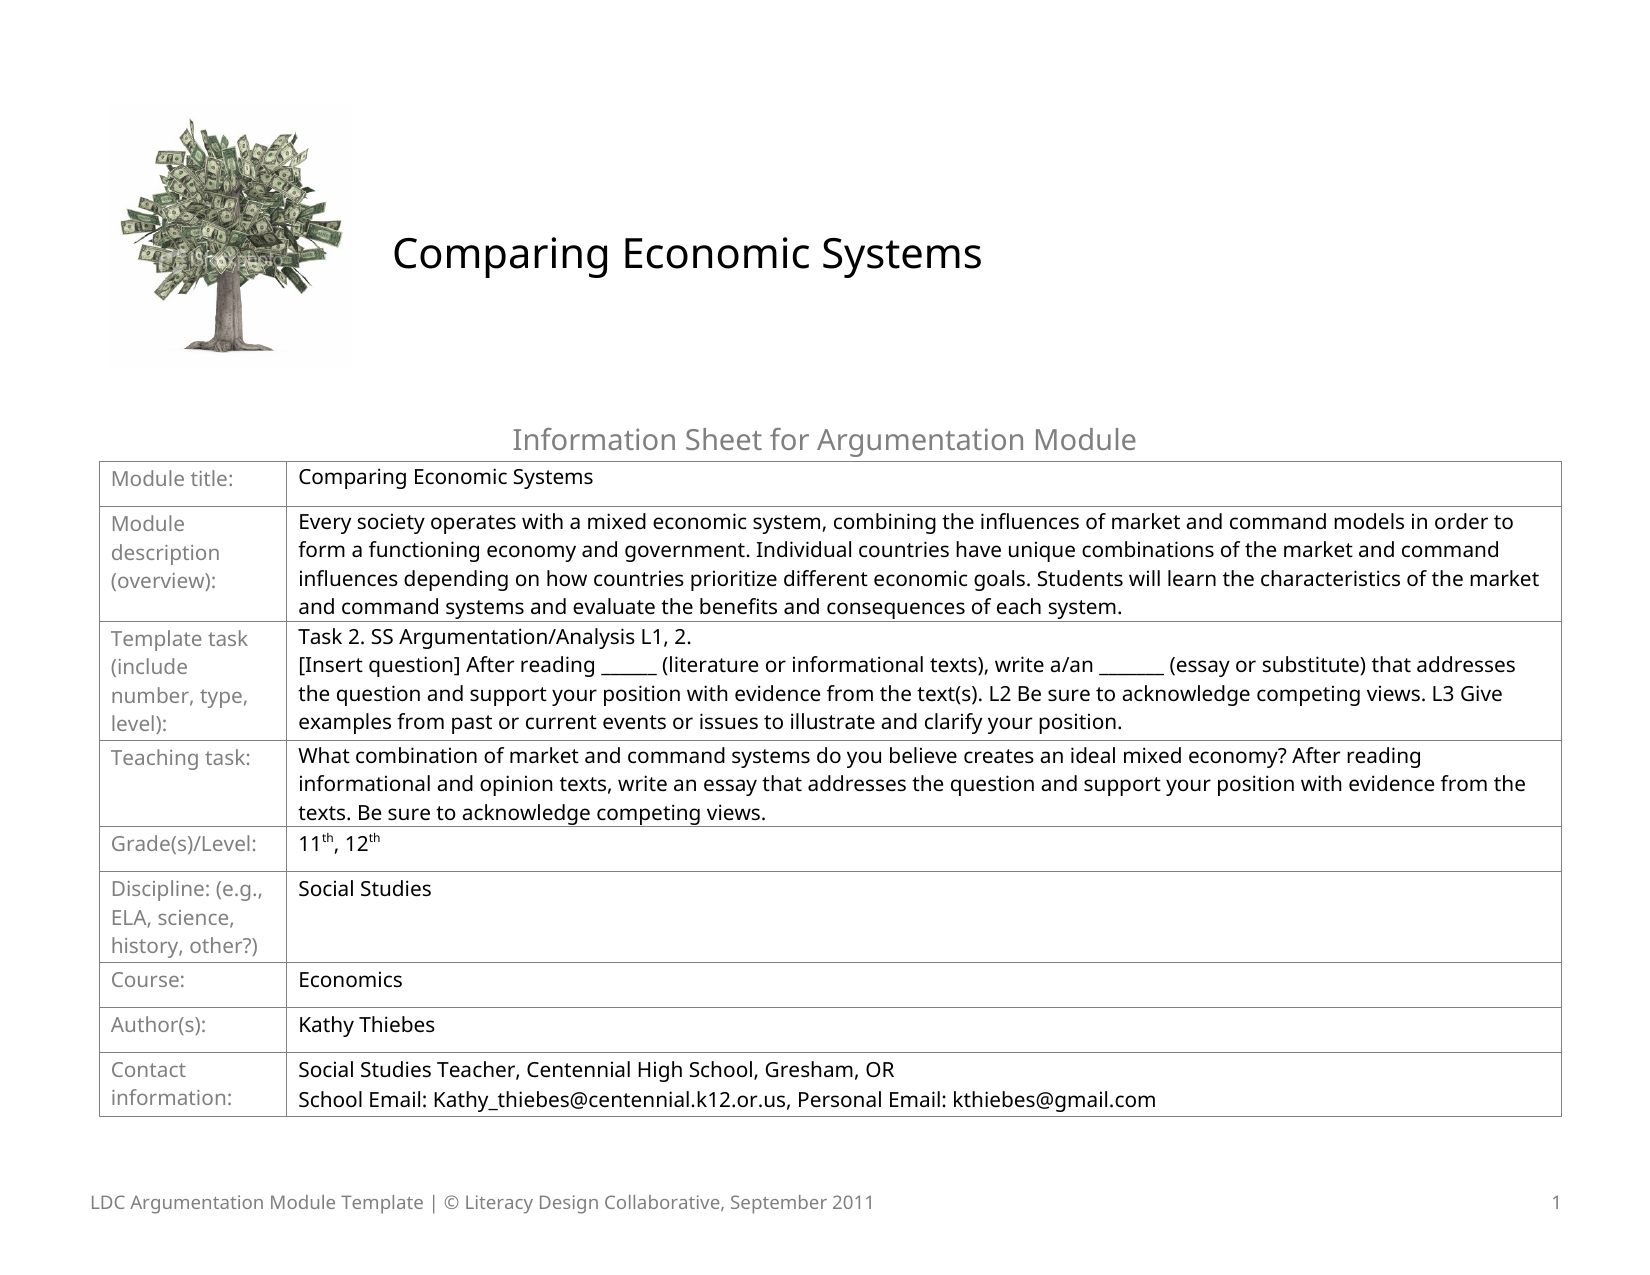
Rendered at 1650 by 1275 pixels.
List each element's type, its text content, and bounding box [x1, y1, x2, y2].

table_cell Kathy Thiebes [287, 1008, 1561, 1052]
table_cell Module description (overview): [100, 507, 286, 621]
table_cell Contact information: [100, 1053, 286, 1116]
subtitle Information Sheet for Argumentation Module [90, 419, 1560, 459]
table_cell Economics [287, 963, 1561, 1007]
table_header [79, 104, 381, 370]
table_cell Grade(s)/Level: [100, 827, 286, 871]
table_header Module title: [100, 462, 286, 506]
table_cell Course: [100, 963, 286, 1007]
table_cell Every society operates with a mixed economic system, combining the influences of market and command models in order to form a functioning economy and government. Individual countries have unique combinations of the market and command influences depending on how countries prioritize different economic goals. Students will learn the characteristics of the market and command systems and evaluate the benefits and consequences of each system. [287, 507, 1561, 621]
table_cell Author(s): [100, 1008, 286, 1052]
table_cell Discipline: (e.g., ELA, science, history, other?) [100, 872, 286, 962]
table_cell Social Studies [287, 872, 1561, 962]
table_cell Task 2. SS Argumentation/Analysis L1, 2. [Insert question] After reading ______ (literature or informational texts), write a/an _______ (essay or substitute) that addresses the question and support your position with evidence from the text(s). L2 Be sure to acknowledge competing views. L3 Give examples from past or current events or issues to illustrate and clarify your position. [287, 622, 1561, 740]
table_cell Social Studies Teacher, Centennial High School, Gresham, OR School Email: Kathy_thiebes@centennial.k12.or.us, Personal Email: kthiebes@gmail.com [287, 1053, 1561, 1116]
table_cell 11th, 12th [287, 827, 1561, 871]
table_cell What combination of market and command systems do you believe creates an ideal mixed economy? After reading informational and opinion texts, write an essay that addresses the question and support your position with evidence from the texts. Be sure to acknowledge competing views. [287, 741, 1561, 826]
table_header Comparing Economic Systems [381, 104, 1571, 370]
table_header Comparing Economic Systems [287, 462, 1561, 506]
table_cell Template task (include number, type, level): [100, 622, 286, 740]
table_cell Teaching task: [100, 741, 286, 826]
